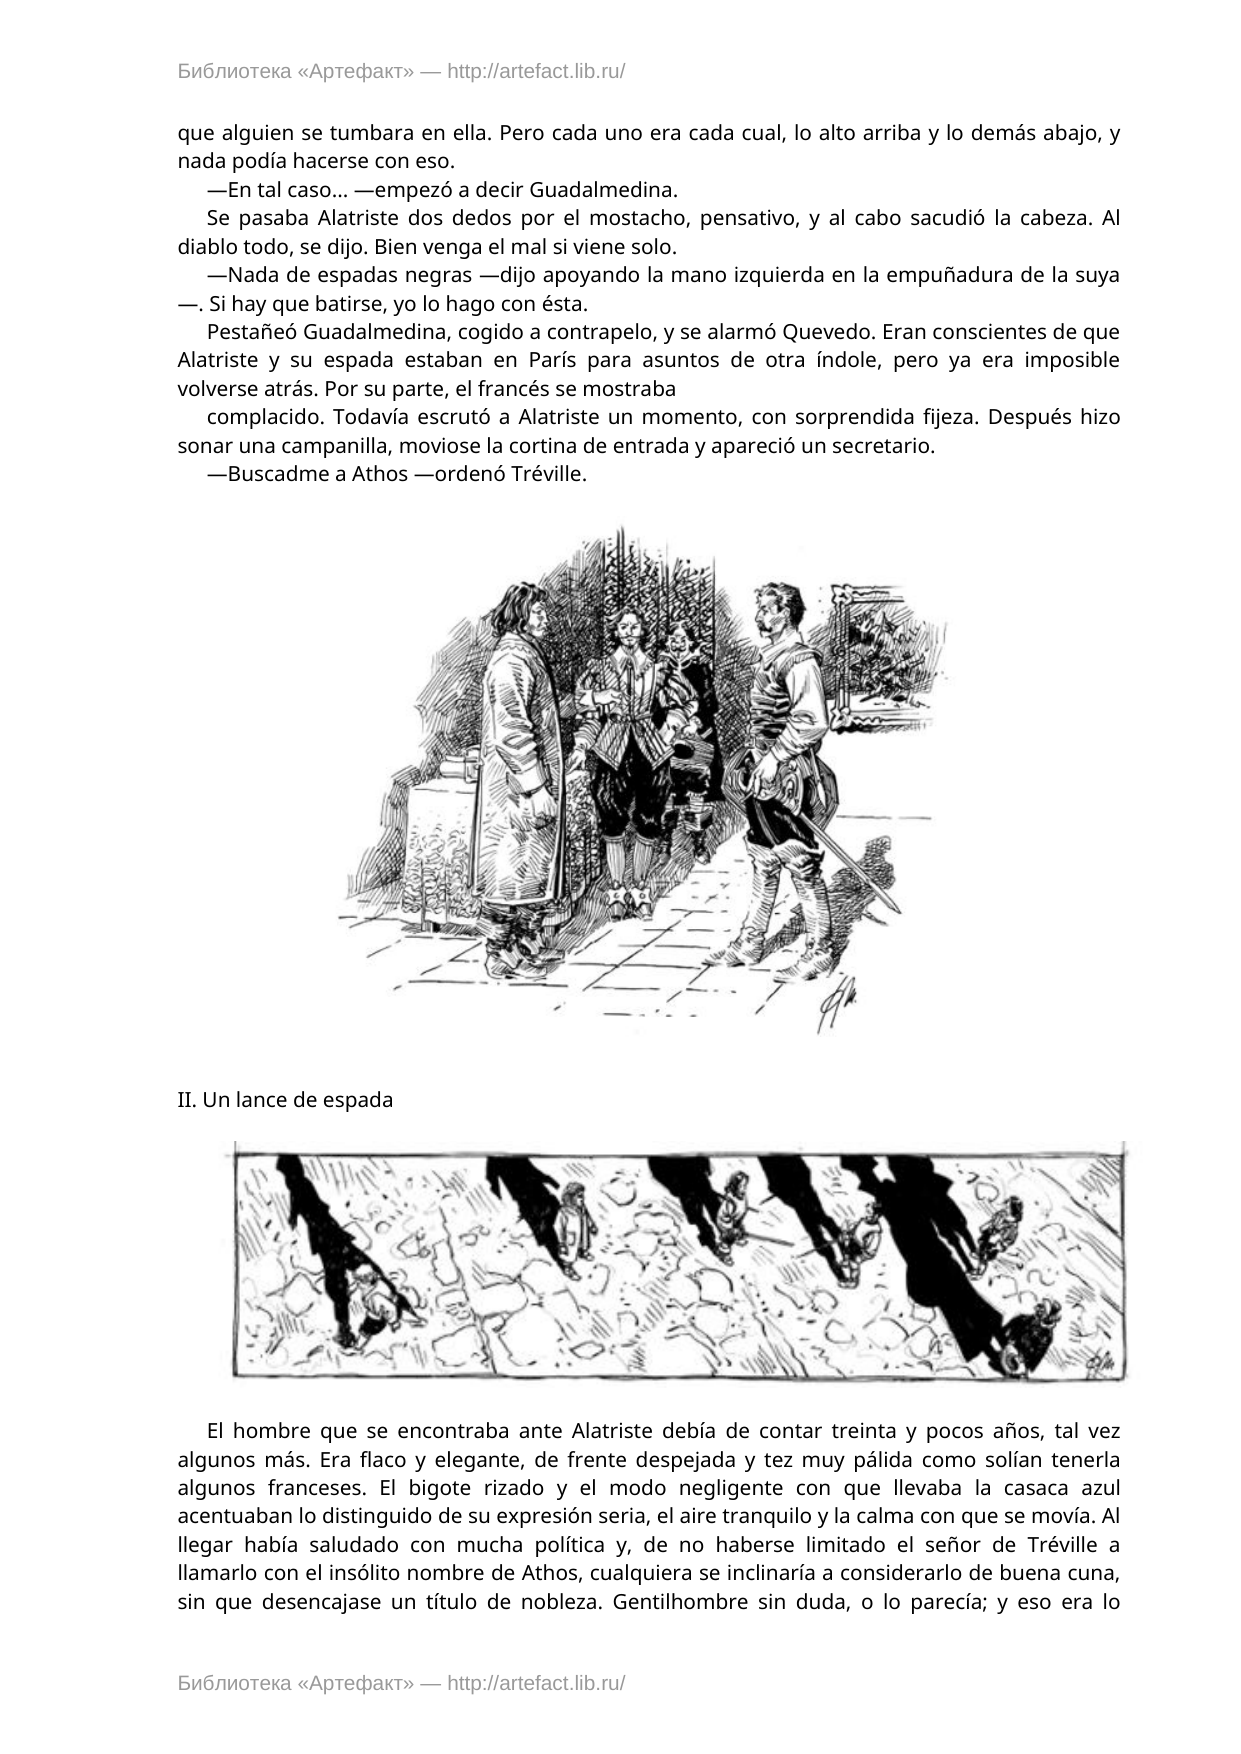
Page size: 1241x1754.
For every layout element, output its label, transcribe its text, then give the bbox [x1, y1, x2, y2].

text —En tal caso... —empezó a decir Guadalmedina. [177, 175, 1122, 203]
text Pestañeó Guadalmedina, cogido a contrapelo, y se alarmó Quevedo. Eran conscientes de que Alatriste y su espada estaban en París para asuntos de otra índole, pero ya era imposible volverse atrás. Por su parte, el francés se mostraba [177, 317, 1122, 402]
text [177, 118, 1122, 175]
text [177, 1416, 1122, 1615]
text —Nada de espadas negras —dijo apoyando la mano izquierda en la empuñadura de la suya—. Si hay que batirse, yo lo hago con ésta. [177, 260, 1122, 317]
picture [296, 516, 1004, 1057]
subtitle II. Un lance de espada [177, 1085, 1122, 1113]
picture [177, 1141, 1167, 1388]
text complacido. Todavía escrutó a Alatriste un momento, con sorprendida fijeza. Después hizo sonar una campanilla, moviose la cortina de entrada y apareció un secretario. [177, 402, 1122, 459]
text Se pasaba Alatriste dos dedos por el mostacho, pensativo, y al cabo sacudió la cabeza. Al diablo todo, se dijo. Bien venga el mal si viene solo. [177, 203, 1122, 260]
text —Buscadme a Athos —ordenó Tréville. [177, 459, 1122, 488]
